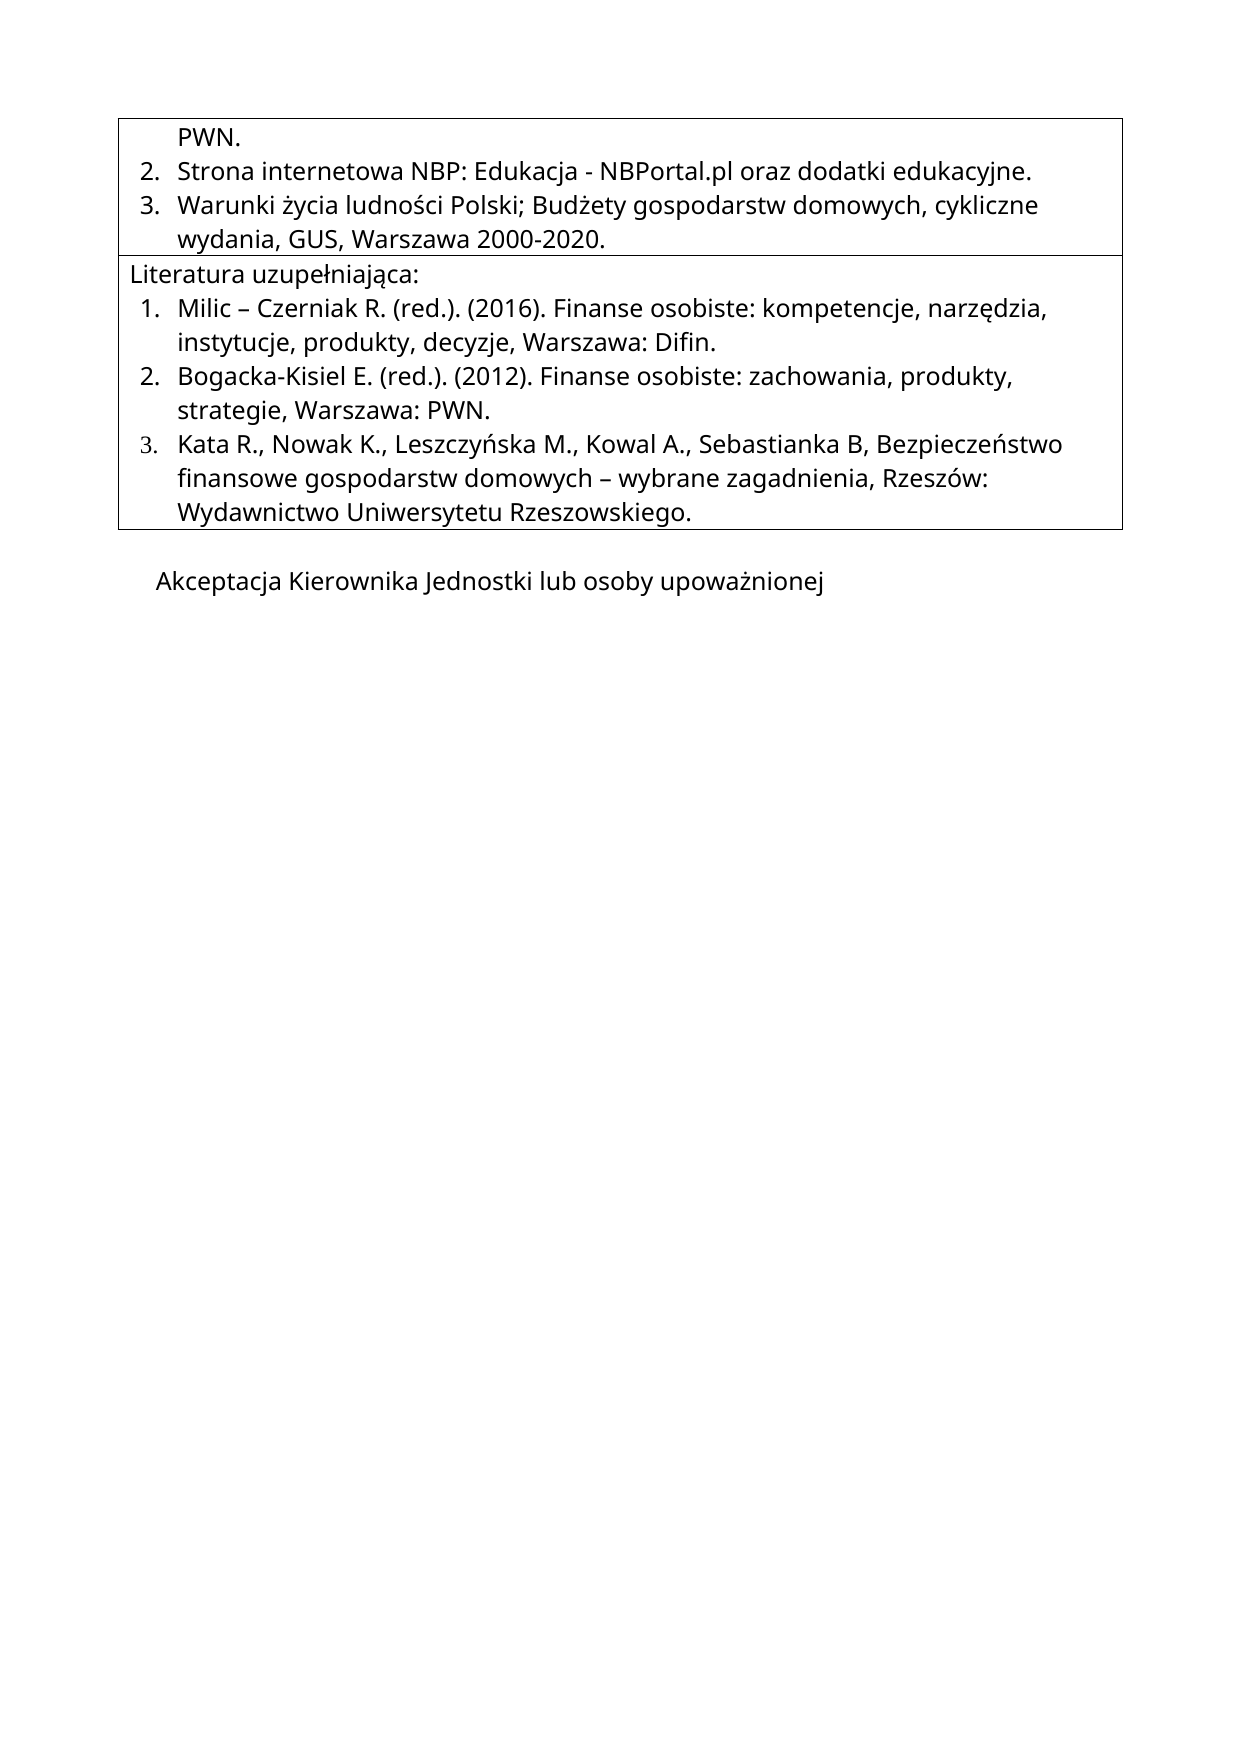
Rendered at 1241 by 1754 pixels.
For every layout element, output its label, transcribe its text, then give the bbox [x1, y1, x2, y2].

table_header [119, 119, 1122, 255]
text Akceptacja Kierownika Jednostki lub osoby upoważnionej [156, 564, 1122, 598]
table_cell Literatura uzupełniająca: Milic – Czerniak R. (red.). (2016). Finanse osobiste: kompetencje, narzędzia, instytucje, produkty, decyzje, Warszawa: Difin. Bogacka-Kisiel E. (red.). (2012). Finanse osobiste: zachowania, produkty, strategie, Warszawa: PWN. Kata R., Nowak K., Leszczyńska M., Kowal A., Sebastianka B, Bezpieczeństwo finansowe gospodarstw domowych – wybrane zagadnienia, Rzeszów: Wydawnictwo Uniwersytetu Rzeszowskiego. [119, 256, 1122, 529]
